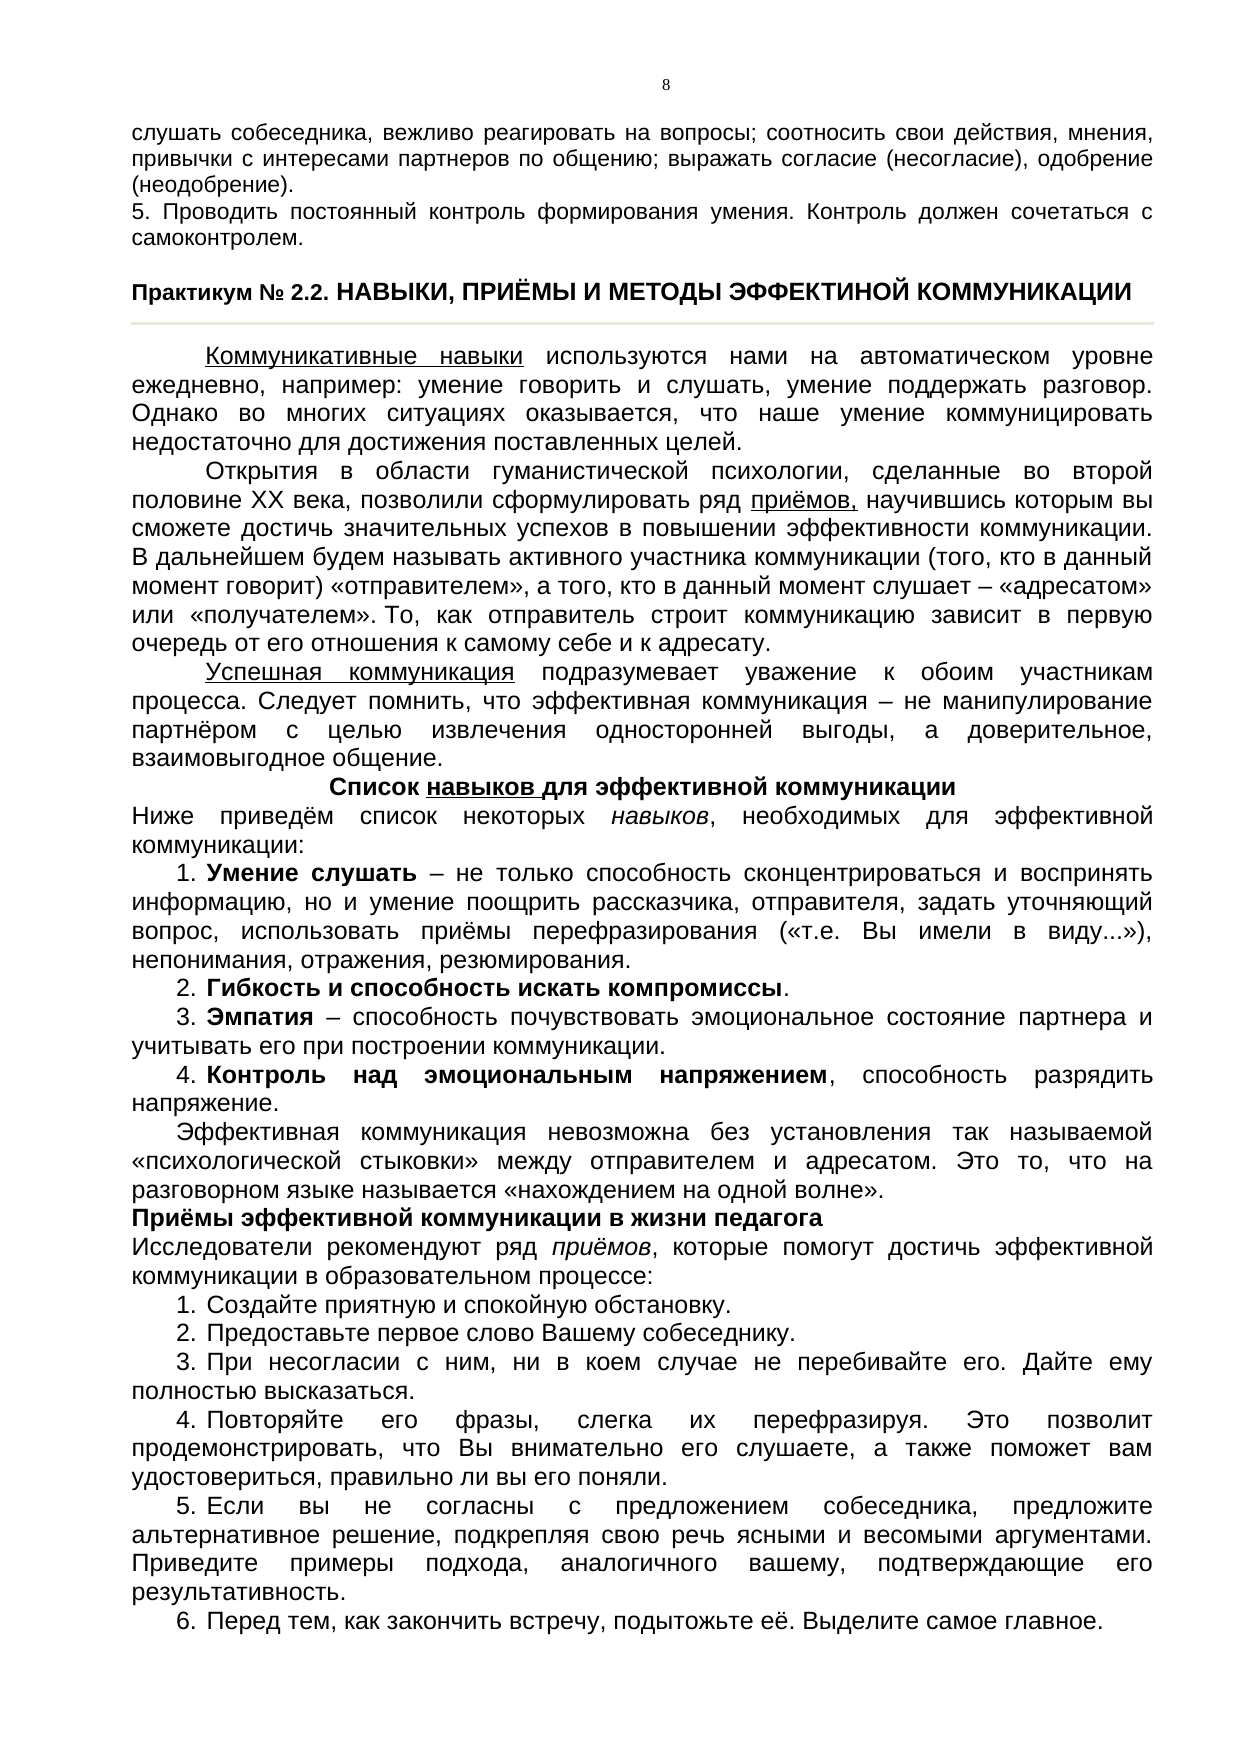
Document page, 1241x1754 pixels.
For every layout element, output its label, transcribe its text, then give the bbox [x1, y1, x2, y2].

list Перед тем, как закончить встречу, подытожьте её. Выделите самое главное. [131, 1606, 1154, 1635]
text Список навыков для эффективной коммуникации [131, 772, 1154, 801]
list Эмпатия – способность почувствовать эмоциональное состояние партнера и учитывать его при построении коммуникации. [131, 1002, 1154, 1060]
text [131, 119, 1154, 198]
text Исследователи рекомендуют ряд приёмов, которые помогут достичь эффективной коммуникации в образовательном процессе: [131, 1232, 1154, 1290]
text Эффективная коммуникация невозможна без установления так называемой «психологической стыковки» между отправителем и адресатом. Это то, что на разговорном языке называется «нахождением на одной волне». [131, 1117, 1154, 1203]
text Практикум № 2.2. Навыки, приёмы и методы эффектиной коммуникации [131, 277, 1154, 322]
list Создайте приятную и спокойную обстановку. [131, 1290, 1154, 1318]
list Повторяйте его фразы, слегка их перефразируя. Это позволит продемонстрировать, что Вы внимательно его слушаете, а также поможет вам удостовериться, правильно ли вы его поняли. [131, 1405, 1154, 1491]
text Успешная коммуникация подразумевает уважение к обоим участникам процесса. Следует помнить, что эффективная коммуникация – не манипулирование партнёром с целью извлечения односторонней выгоды, а доверительное, взаимовыгодное общение. [131, 657, 1154, 772]
list Умение слушать – не только способность сконцентрироваться и воспринять информацию, но и умение поощрить рассказчика, отправителя, задать уточняющий вопрос, использовать приёмы перефразирования («т.е. Вы имели в виду...»), непонимания, отражения, резюмирования. [131, 858, 1154, 973]
text Приёмы эффективной коммуникации в жизни педагога [131, 1203, 1154, 1232]
list Если вы не согласны с предложением собеседника, предложите альтернативное решение, подкрепляя свою речь ясными и весомыми аргументами. Приведите примеры подхода, аналогичного вашему, подтверждающие его результативность. [131, 1491, 1154, 1606]
text Коммуникативные навыки используются нами на автоматическом уровне ежедневно, например: умение говорить и слушать, умение поддержать разговор. Однако во многих ситуациях оказывается, что наше умение коммуницировать недостаточно для достижения поставленных целей. [131, 341, 1154, 456]
list Гибкость и способность искать компромиссы. [131, 973, 1154, 1002]
text Открытия в области гуманистической психологии, сделанные во второй половине XX века, позволили сформулировать ряд приёмов, научившись которым вы сможете достичь значительных успехов в повышении эффективности коммуникации. В дальнейшем будем называть активного участника коммуникации (того, кто в данный момент говорит) «отправителем», а того, кто в данный момент слушает – «адресатом» или «получателем». То, как отправитель строит коммуникацию зависит в первую очередь от его отношения к самому себе и к адресату. [131, 456, 1154, 657]
text Ниже приведём список некоторых навыков, необходимых для эффективной коммуникации: [131, 801, 1154, 858]
list При несогласии с ним, ни в коем случае не перебивайте его. Дайте ему полностью высказаться. [131, 1347, 1154, 1405]
list Контроль над эмоциональным напряжением, способность разрядить напряжение. [131, 1060, 1154, 1117]
text 5. Проводить постоянный контроль формирования умения. Контроль должен сочетаться с самоконтролем. [131, 198, 1154, 250]
list Предоставьте первое слово Вашему собеседнику. [131, 1318, 1154, 1347]
